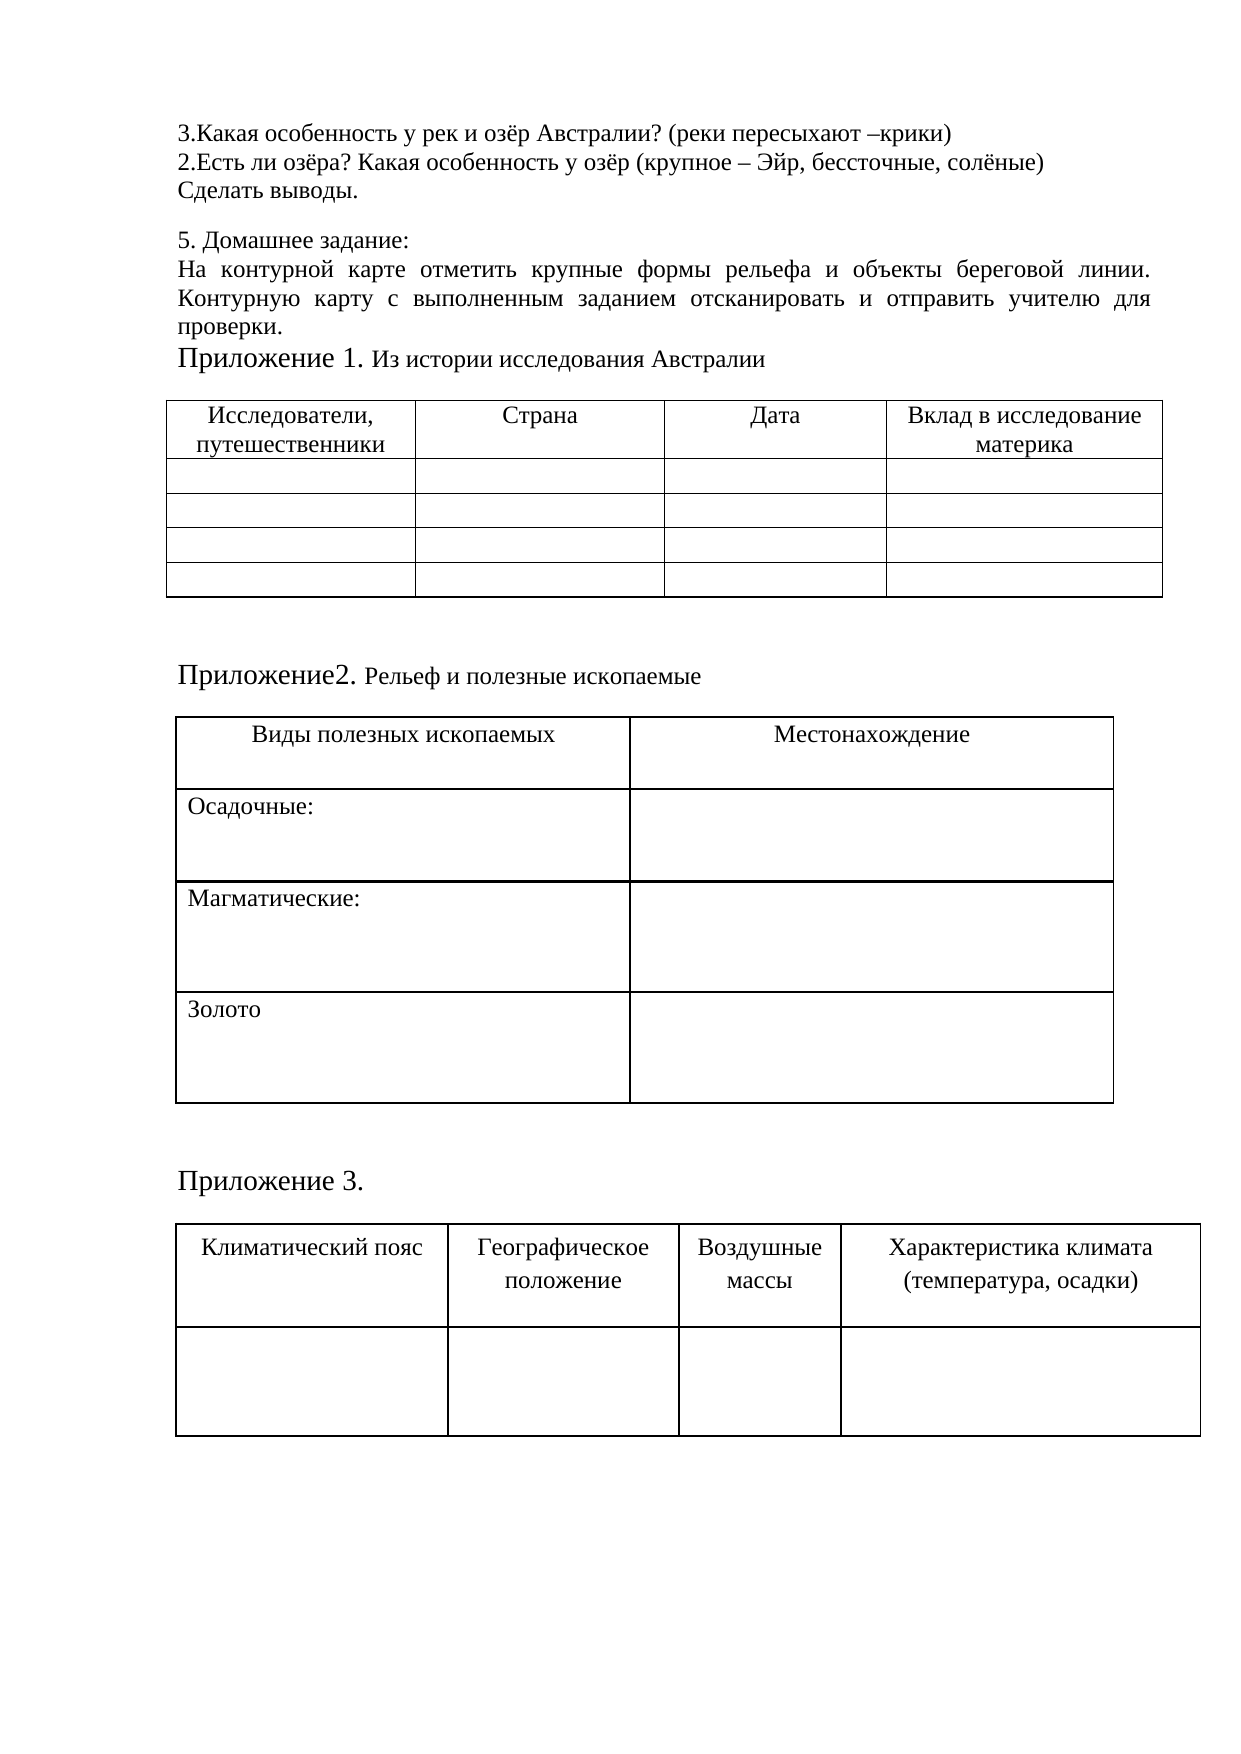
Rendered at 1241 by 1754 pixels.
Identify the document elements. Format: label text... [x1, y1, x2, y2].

table_cell [631, 993, 1113, 1102]
text Приложение 1. Из истории исследования Австралии [177, 340, 1152, 374]
table_cell [167, 528, 415, 562]
table_cell [842, 1328, 1200, 1435]
table_header Местонахождение [631, 718, 1113, 788]
table_header Дата [665, 401, 886, 458]
table_cell [416, 528, 664, 562]
table_cell [449, 1328, 678, 1435]
table_cell [665, 459, 886, 493]
table_cell [177, 1328, 447, 1435]
table_header Характеристика климата (температура, осадки) [842, 1225, 1200, 1326]
table_cell [665, 563, 886, 596]
table_cell [167, 563, 415, 596]
table_cell [665, 494, 886, 527]
table_cell [416, 494, 664, 527]
table_cell [665, 528, 886, 562]
text 5. Домашнее задание: [177, 225, 1152, 254]
table_header Вклад в исследование материка [887, 401, 1162, 458]
table_cell [416, 563, 664, 596]
table_cell Магматические: [177, 883, 629, 991]
table_cell [416, 459, 664, 493]
table_cell [167, 494, 415, 527]
table_cell [887, 494, 1162, 527]
table_cell [887, 459, 1162, 493]
text 3.Какая особенность у рек и озёр Австралии? (реки пересыхают –крики) [177, 118, 1152, 147]
table_cell Осадочные: [177, 790, 629, 880]
table_header Виды полезных ископаемых [177, 718, 629, 788]
text Приложение2. Рельеф и полезные ископаемые [177, 657, 1152, 690]
table_cell Золото [177, 993, 629, 1102]
text Сделать выводы. [177, 176, 1152, 204]
table_cell [631, 790, 1113, 880]
table_header Воздушные массы [680, 1225, 840, 1326]
text 2.Есть ли озёра? Какая особенность у озёр (крупное – Эйр, бессточные, солёные) [177, 147, 1152, 176]
table_header Исследователи, путешественники [167, 401, 415, 458]
table_cell [631, 883, 1113, 991]
table_cell [887, 528, 1162, 562]
table_cell [887, 563, 1162, 596]
table_cell [167, 459, 415, 493]
table_header Климатический пояс [177, 1225, 447, 1326]
table_header Страна [416, 401, 664, 458]
table_cell [680, 1328, 840, 1435]
table_header Географическое положение [449, 1225, 678, 1326]
text На контурной карте отметить крупные формы рельефа и объекты береговой линии. Контурную карту с выполненным заданием отсканировать и отправить учителю для проверки. [177, 254, 1152, 340]
text Приложение 3. [177, 1163, 1152, 1197]
